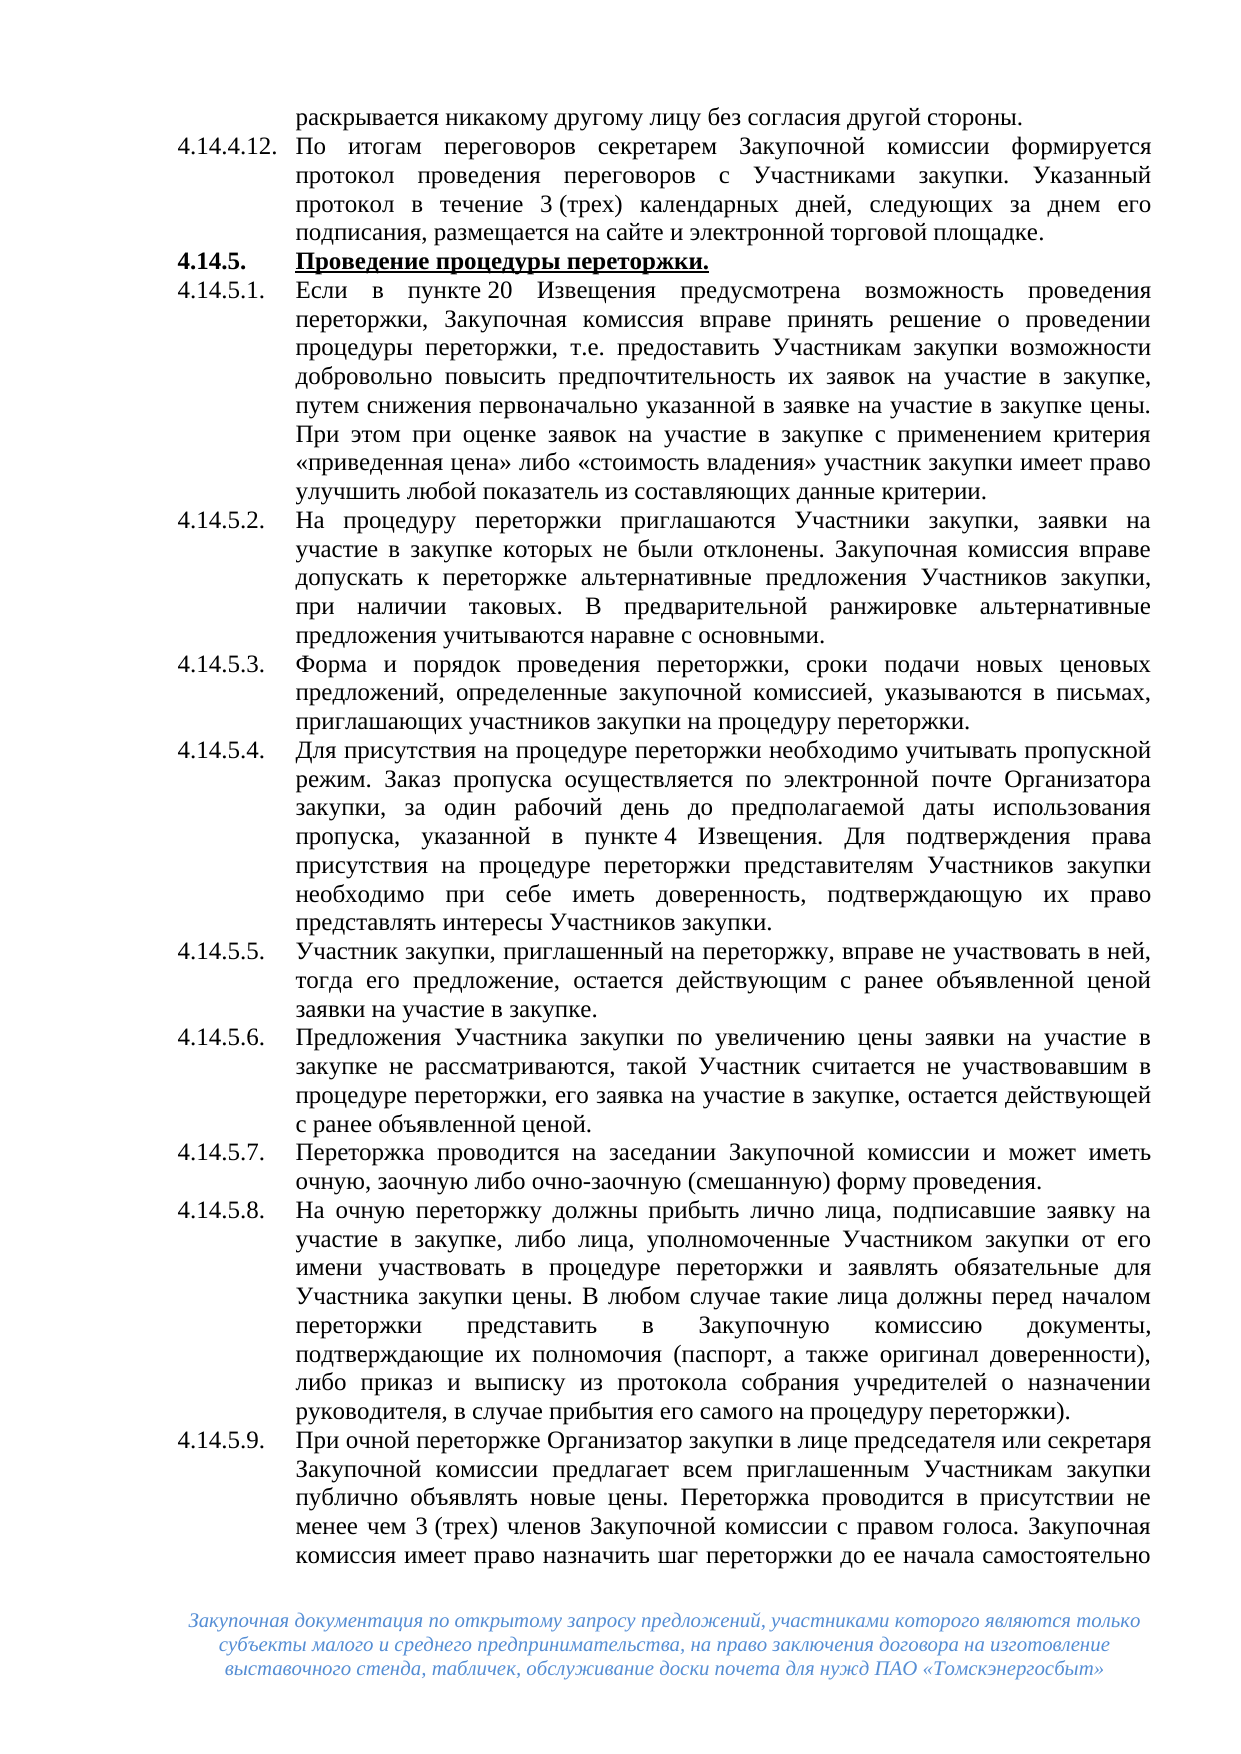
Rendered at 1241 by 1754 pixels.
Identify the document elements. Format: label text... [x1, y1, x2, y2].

list Форма и порядок проведения переторжки, сроки подачи новых ценовых предложений, определенные закупочной комиссией, указываются в письмах, приглашающих участников закупки на процедуру переторжки. [177, 649, 1152, 735]
list Переторжка проводится на заседании Закупочной комиссии и может иметь очную, заочную либо очно-заочную (смешанную) форму проведения. [177, 1137, 1152, 1195]
list На процедуру переторжки приглашаются Участники закупки, заявки на участие в закупке которых не были отклонены. Закупочная комиссия вправе допускать к переторжке альтернативные предложения Участников закупки, при наличии таковых. В предварительной ранжировке альтернативные предложения учитываются наравне с основными. [177, 505, 1152, 649]
list Если в пункте 20 Извещения предусмотрена возможность проведения переторжки, Закупочная комиссия вправе принять решение о проведении процедуры переторжки, т.е. предоставить Участникам закупки возможности добровольно повысить предпочтительность их заявок на участие в закупке, путем снижения первоначально указанной в заявке на участие в закупке цены. При этом при оценке заявок на участие в закупке с применением критерия «приведенная цена» либо «стоимость владения» участник закупки имеет право улучшить любой показатель из составляющих данные критерии. [177, 275, 1152, 505]
list Предложения Участника закупки по увеличению цены заявки на участие в закупке не рассматриваются, такой Участник считается не участвовавшим в процедуре переторжки, его заявка на участие в закупке, остается действующей с ранее объявленной ценой. [177, 1022, 1152, 1137]
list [177, 102, 1152, 131]
list Проведение процедуры переторжки. [177, 246, 1152, 275]
list Для присутствия на процедуре переторжки необходимо учитывать пропускной режим. Заказ пропуска осуществляется по электронной почте Организатора закупки, за один рабочий день до предполагаемой даты использования пропуска, указанной в пункте 4 Извещения. Для подтверждения права присутствия на процедуре переторжки представителям Участников закупки необходимо при себе иметь доверенность, подтверждающую их право представлять интересы Участников закупки. [177, 735, 1152, 936]
list Участник закупки, приглашенный на переторжку, вправе не участвовать в ней, тогда его предложение, остается действующим с ранее объявленной ценой заявки на участие в закупке. [177, 936, 1152, 1022]
list На очную переторжку должны прибыть лично лица, подписавшие заявку на участие в закупке, либо лица, уполномоченные Участником закупки от его имени участвовать в процедуре переторжки и заявлять обязательные для Участника закупки цены. В любом случае такие лица должны перед началом переторжки представить в Закупочную комиссию документы, подтверждающие их полномочия (паспорт, а также оригинал доверенности), либо приказ и выписку из протокола собрания учредителей о назначении руководителя, в случае прибытия его самого на процедуру переторжки). [177, 1195, 1152, 1425]
list По итогам переговоров секретарем Закупочной комиссии формируется протокол проведения переговоров с Участниками закупки. Указанный протокол в течение 3 (трех) календарных дней, следующих за днем его подписания, размещается на сайте и электронной торговой площадке. [177, 131, 1152, 246]
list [177, 1425, 1152, 1569]
